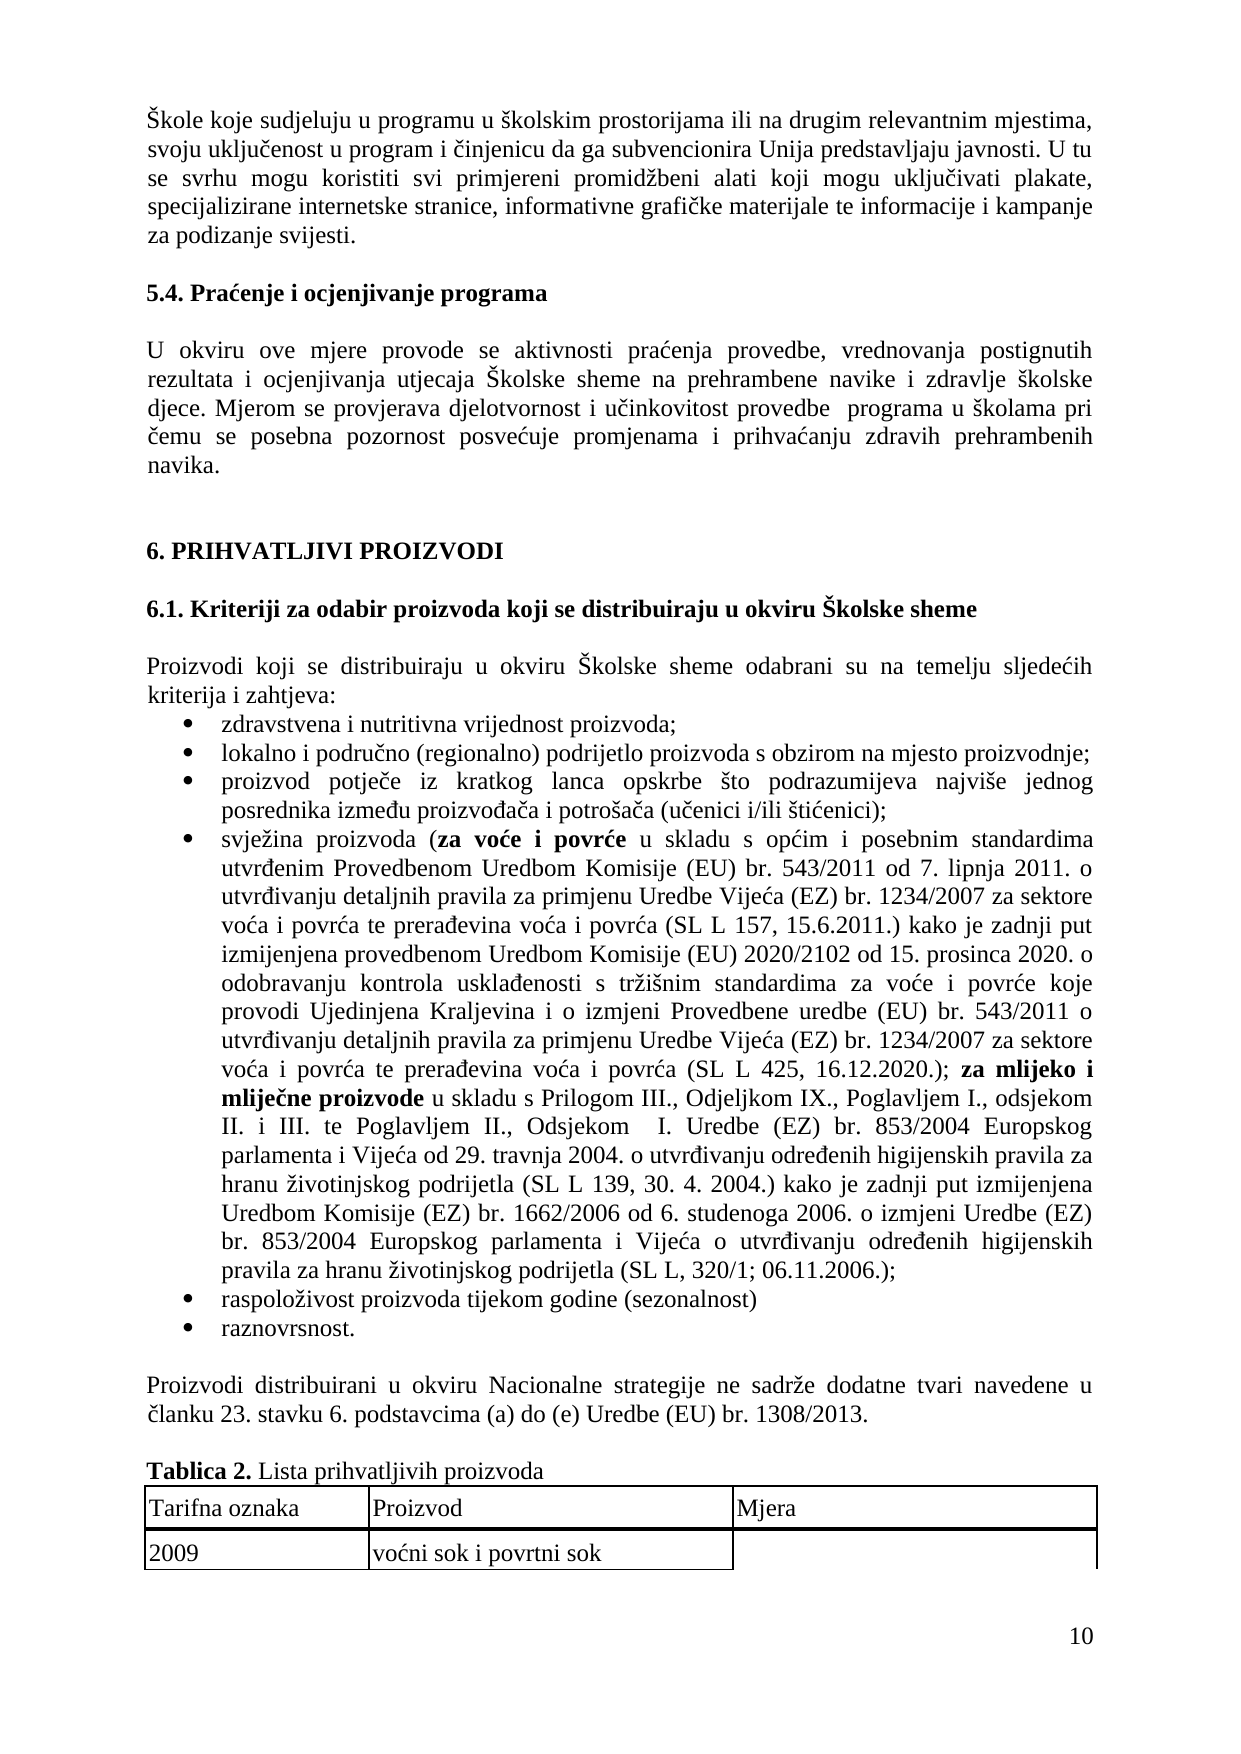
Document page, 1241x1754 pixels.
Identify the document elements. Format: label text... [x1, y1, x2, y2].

list proizvod potječe iz kratkog lanca opskrbe što podrazumijeva najviše jednog posrednika između proizvođača i potrošača (učenici i/ili štićenici); [184, 766, 1094, 824]
list raznovrsnost. [184, 1313, 1094, 1341]
text Proizvodi distribuirani u okviru Nacionalne strategije ne sadrže dodatne tvari navedene u članku 23. stavku 6. podstavcima (a) do (e) Uredbe (EU) br. 1308/2013. [146, 1370, 1094, 1428]
text Tablica 2. Lista prihvatljivih proizvoda [146, 1456, 1094, 1485]
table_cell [734, 1531, 1096, 1569]
table_header Mjera [734, 1487, 1096, 1527]
text Proizvodi koji se distribuiraju u okviru Školske sheme odabrani su na temelju sljedećih kriterija i zahtjeva: [146, 651, 1094, 709]
table_header Proizvod [370, 1487, 732, 1527]
list zdravstvena i nutritivna vrijednost proizvoda; [184, 709, 1094, 738]
subtitle 6. PRIHVATLJIVI PROIZVODI [146, 536, 1094, 565]
text Škole koje sudjeluju u programu u školskim prostorijama ili na drugim relevantnim mjestima, svoju uključenost u program i činjenicu da ga subvencionira Unija predstavljaju javnosti. U tu se svrhu mogu koristiti svi primjereni promidžbeni alati koji mogu uključivati plakate, specijalizirane internetske stranice, informativne grafičke materijale te informacije i kampanje za podizanje svijesti. [146, 105, 1094, 249]
text U okviru ove mjere provode se aktivnosti praćenja provedbe, vrednovanja postignutih rezultata i ocjenjivanja utjecaja Školske sheme na prehrambene navike i zdravlje školske djece. Mjerom se provjerava djelotvornost i učinkovitost provedbe programa u školama pri čemu se posebna pozornost posvećuje promjenama i prihvaćanju zdravih prehrambenih navika. [146, 335, 1094, 479]
list lokalno i područno (regionalno) podrijetlo proizvoda s obzirom na mjesto proizvodnje; [184, 738, 1094, 766]
list raspoloživost proizvoda tijekom godine (sezonalnost) [184, 1284, 1094, 1313]
table_header Tarifna oznaka [146, 1487, 368, 1527]
subtitle 5.4. Praćenje i ocjenjivanje programa [146, 278, 1094, 306]
list svježina proizvoda (za voće i povrće u skladu s općim i posebnim standardima utvrđenim Provedbenom Uredbom Komisije (EU) br. 543/2011 od 7. lipnja 2011. o utvrđivanju detaljnih pravila za primjenu Uredbe Vijeća (EZ) br. 1234/2007 za sektore voća i povrća te prerađevina voća i povrća (SL L 157, 15.6.2011.) kako je zadnji put izmijenjena provedbenom Uredbom Komisije (EU) 2020/2102 оd 15. prosinca 2020. o odobravanju kontrola usklađenosti s tržišnim standardima za voće i povrće koje provodi Ujedinjena Kraljevina i o izmjeni Provedbene uredbe (EU) br. 543/2011 o utvrđivanju detaljnih pravila za primjenu Uredbe Vijeća (EZ) br. 1234/2007 za sektore voća i povrća te prerađevina voća i povrća (SL L 425, 16.12.2020.); za mlijeko i mliječne proizvode u skladu s Prilogom III., Odjeljkom IX., Poglavljem I., odsjekom II. i III. te Poglavljem II., Odsjekom I. Uredbe (EZ) br. 853/2004 Europskog parlamenta i Vijeća od 29. travnja 2004. o utvrđivanju određenih higijenskih pravila za hranu životinjskog podrijetla (SL L 139, 30. 4. 2004.) kako je zadnji put izmijenjena Uredbom Komisije (EZ) br. 1662/2006 od 6. studenoga 2006. o izmjeni Uredbe (EZ) br. 853/2004 Europskog parlamenta i Vijeća o utvrđivanju određenih higijenskih pravila za hranu životinjskog podrijetla (SL L, 320/1; 06.11.2006.); [184, 824, 1094, 1284]
subtitle 6.1. Kriteriji za odabir proizvoda koji se distribuiraju u okviru Školske sheme [146, 594, 1094, 623]
table_cell 2009 [146, 1531, 368, 1569]
table_cell voćni sok i povrtni sok [370, 1531, 732, 1569]
